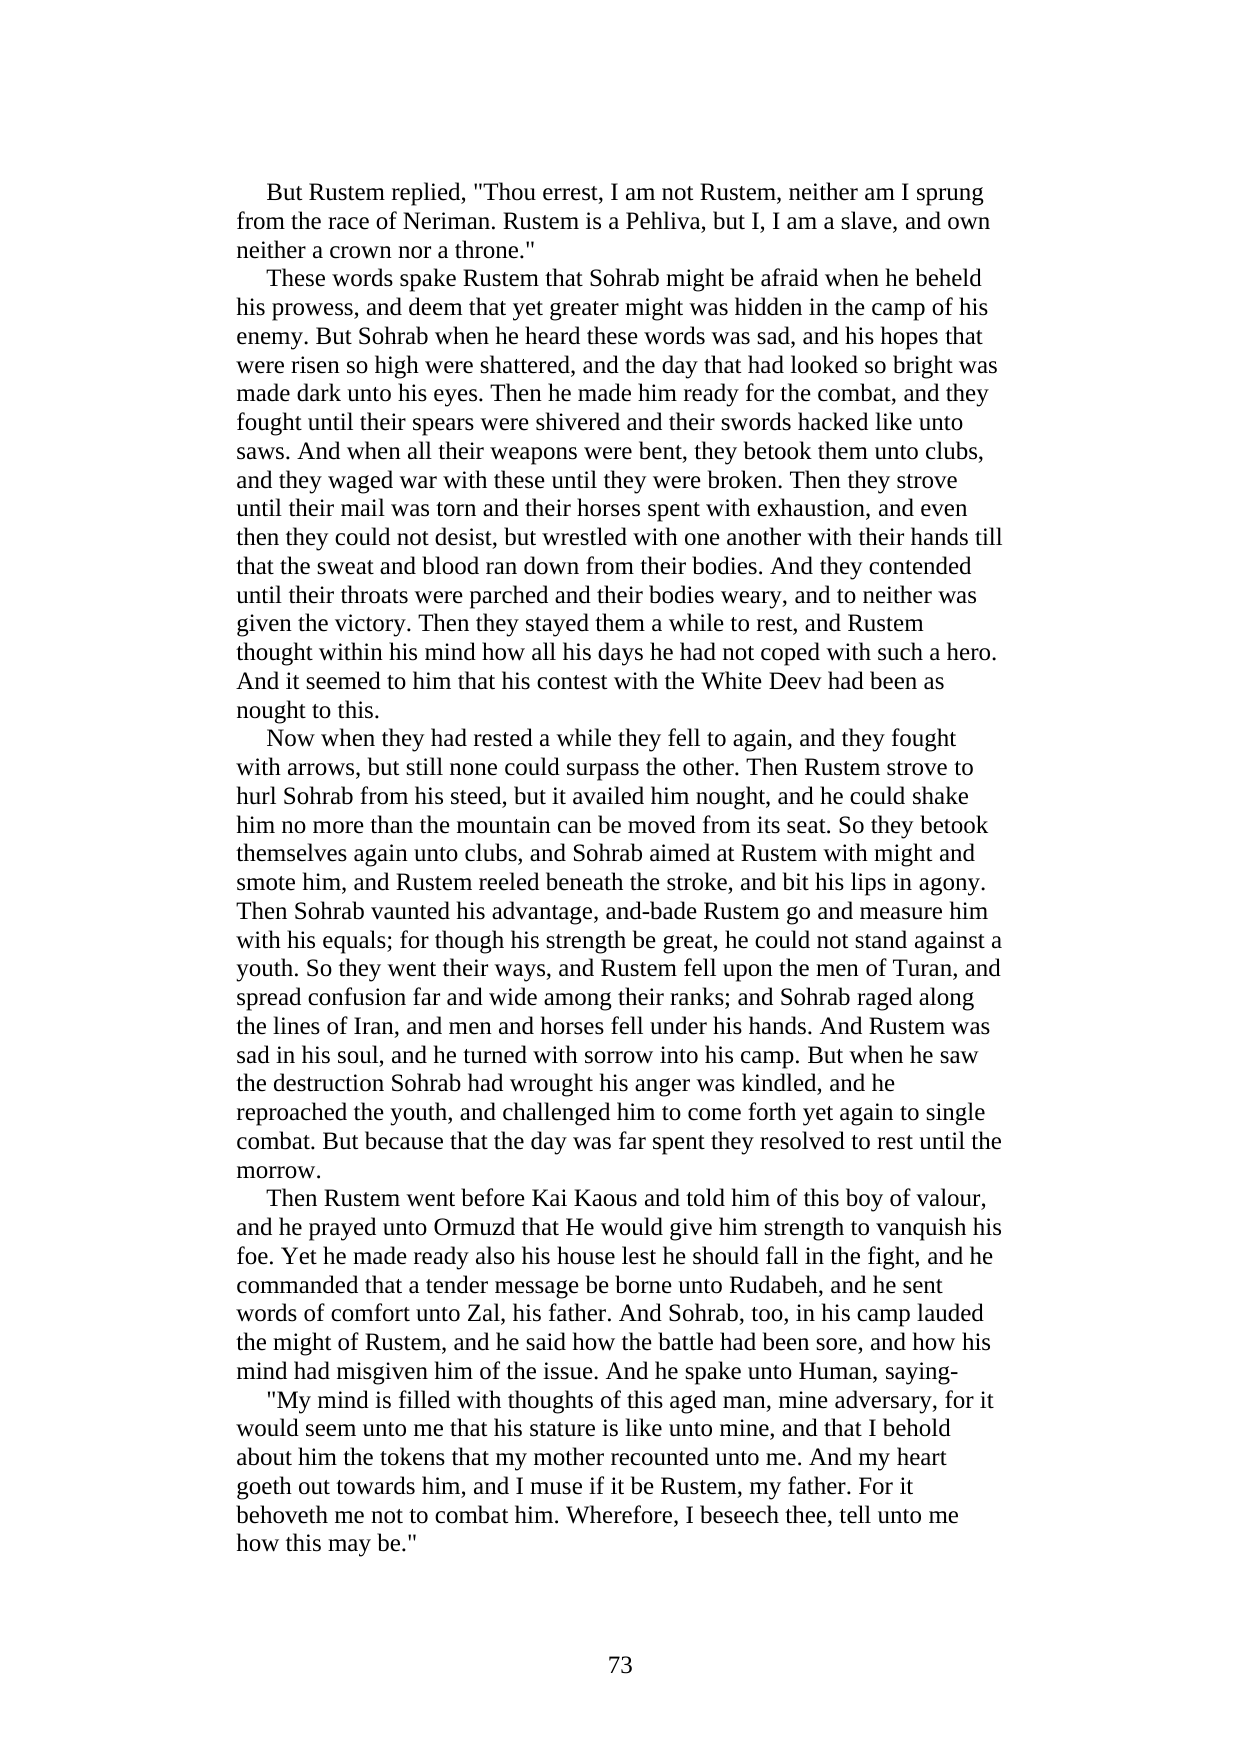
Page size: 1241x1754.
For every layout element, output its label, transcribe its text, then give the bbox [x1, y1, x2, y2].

text Now when they had rested a while they fell to again, and they fought with arrows, but still none could surpass the other. Then Rustem strove to hurl Sohrab from his steed, but it availed him nought, and he could shake him no more than the mountain can be moved from its seat. So they betook themselves again unto clubs, and Sohrab aimed at Rustem with might and smote him, and Rustem reeled beneath the stroke, and bit his lips in agony. Then Sohrab vaunted his advantage, and-bade Rustem go and measure him with his equals; for though his strength be great, he could not stand against a youth. So they went their ways, and Rustem fell upon the men of Turan, and spread confusion far and wide among their ranks; and Sohrab raged along the lines of Iran, and men and horses fell under his hands. And Rustem was sad in his soul, and he turned with sorrow into his camp. But when he saw the destruction Sohrab had wrought his anger was kindled, and he reproached the youth, and challenged him to come forth yet again to single combat. But because that the day was far spent they resolved to rest until the morrow. [236, 723, 1004, 1183]
text Then Rustem went before Kai Kaous and told him of this boy of valour, and he prayed unto Ormuzd that He would give him strength to vanquish his foe. Yet he made ready also his house lest he should fall in the fight, and he commanded that a tender message be borne unto Rudabeh, and he sent words of comfort unto Zal, his father. And Sohrab, too, in his camp lauded the might of Rustem, and he said how the battle had been sore, and how his mind had misgiven him of the issue. And he spake unto Human, saying- [236, 1183, 1004, 1385]
text These words spake Rustem that Sohrab might be afraid when he beheld his prowess, and deem that yet greater might was hidden in the camp of his enemy. But Sohrab when he heard these words was sad, and his hopes that were risen so high were shattered, and the day that had looked so bright was made dark unto his eyes. Then he made him ready for the combat, and they fought until their spears were shivered and their swords hacked like unto saws. And when all their weapons were bent, they betook them unto clubs, and they waged war with these until they were broken. Then they strove until their mail was torn and their horses spent with exhaustion, and even then they could not desist, but wrestled with one another with their hands till that the sweat and blood ran down from their bodies. And they contended until their throats were parched and their bodies weary, and to neither was given the victory. Then they stayed them a while to rest, and Rustem thought within his mind how all his days he had not coped with such a hero. And it seemed to him that his contest with the White Deev had been as nought to this. [236, 263, 1004, 723]
text "My mind is filled with thoughts of this aged man, mine adversary, for it would seem unto me that his stature is like unto mine, and that I behold about him the tokens that my mother recounted unto me. And my heart goeth out towards him, and I muse if it be Rustem, my father. For it behoveth me not to combat him. Wherefore, I beseech thee, tell unto me how this may be." [236, 1385, 1004, 1557]
text But Rustem replied, "Thou errest, I am not Rustem, neither am I sprung from the race of Neriman. Rustem is a Pehliva, but I, I am a slave, and own neither a crown nor a throne." [236, 177, 1004, 263]
